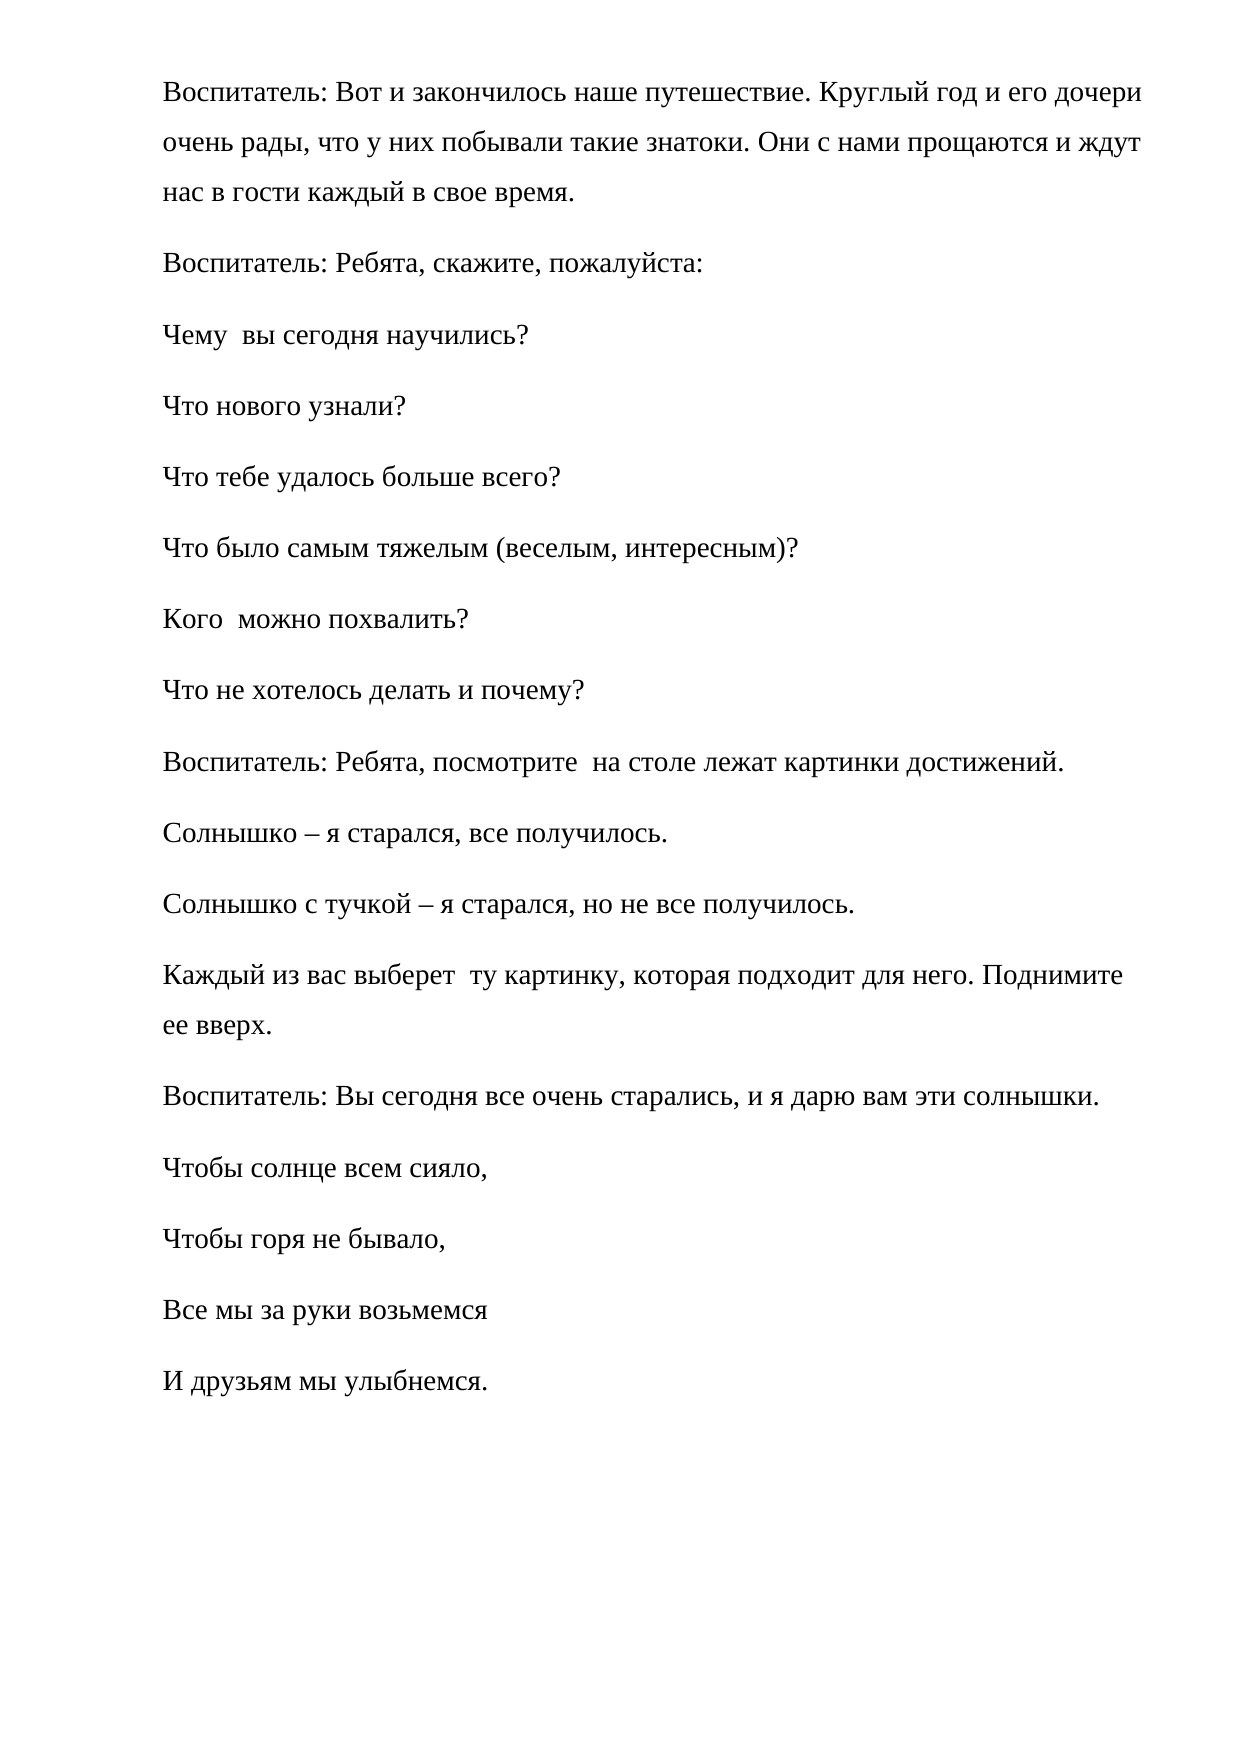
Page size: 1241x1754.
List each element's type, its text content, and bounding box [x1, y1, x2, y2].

text Чтобы горя не бывало, [162, 1221, 1152, 1254]
text Чему вы сегодня научились? [162, 317, 1152, 350]
text Солнышко с тучкой – я старался, но не все получилось. [162, 886, 1152, 919]
text Воспитатель: Ребята, скажите, пожалуйста: [162, 246, 1152, 279]
text Что было самым тяжелым (веселым, интересным)? [162, 530, 1152, 564]
text Что нового узнали? [162, 388, 1152, 421]
text Все мы за руки возьмемся [162, 1292, 1152, 1326]
text Что не хотелось делать и почему? [162, 672, 1152, 706]
text Каждый из вас выберет ту картинку, которая подходит для него. Поднимите ее вверх. [162, 957, 1152, 1041]
text Кого можно похвалить? [162, 601, 1152, 635]
text Что тебе удалось больше всего? [162, 459, 1152, 493]
text Воспитатель: Ребята, посмотрите на столе лежат картинки достижений. [162, 744, 1152, 777]
text Солнышко – я старался, все получилось. [162, 815, 1152, 848]
text И друзьям мы улыбнемся. [162, 1363, 1152, 1397]
text Чтобы солнце всем сияло, [162, 1150, 1152, 1183]
text Воспитатель: Вот и закончилось наше путешествие. Круглый год и его дочери очень рады, что у них побывали такие знатоки. Они с нами прощаются и ждут нас в гости каждый в свое время. [162, 74, 1152, 208]
text Воспитатель: Вы сегодня все очень старались, и я дарю вам эти солнышки. [162, 1078, 1152, 1112]
